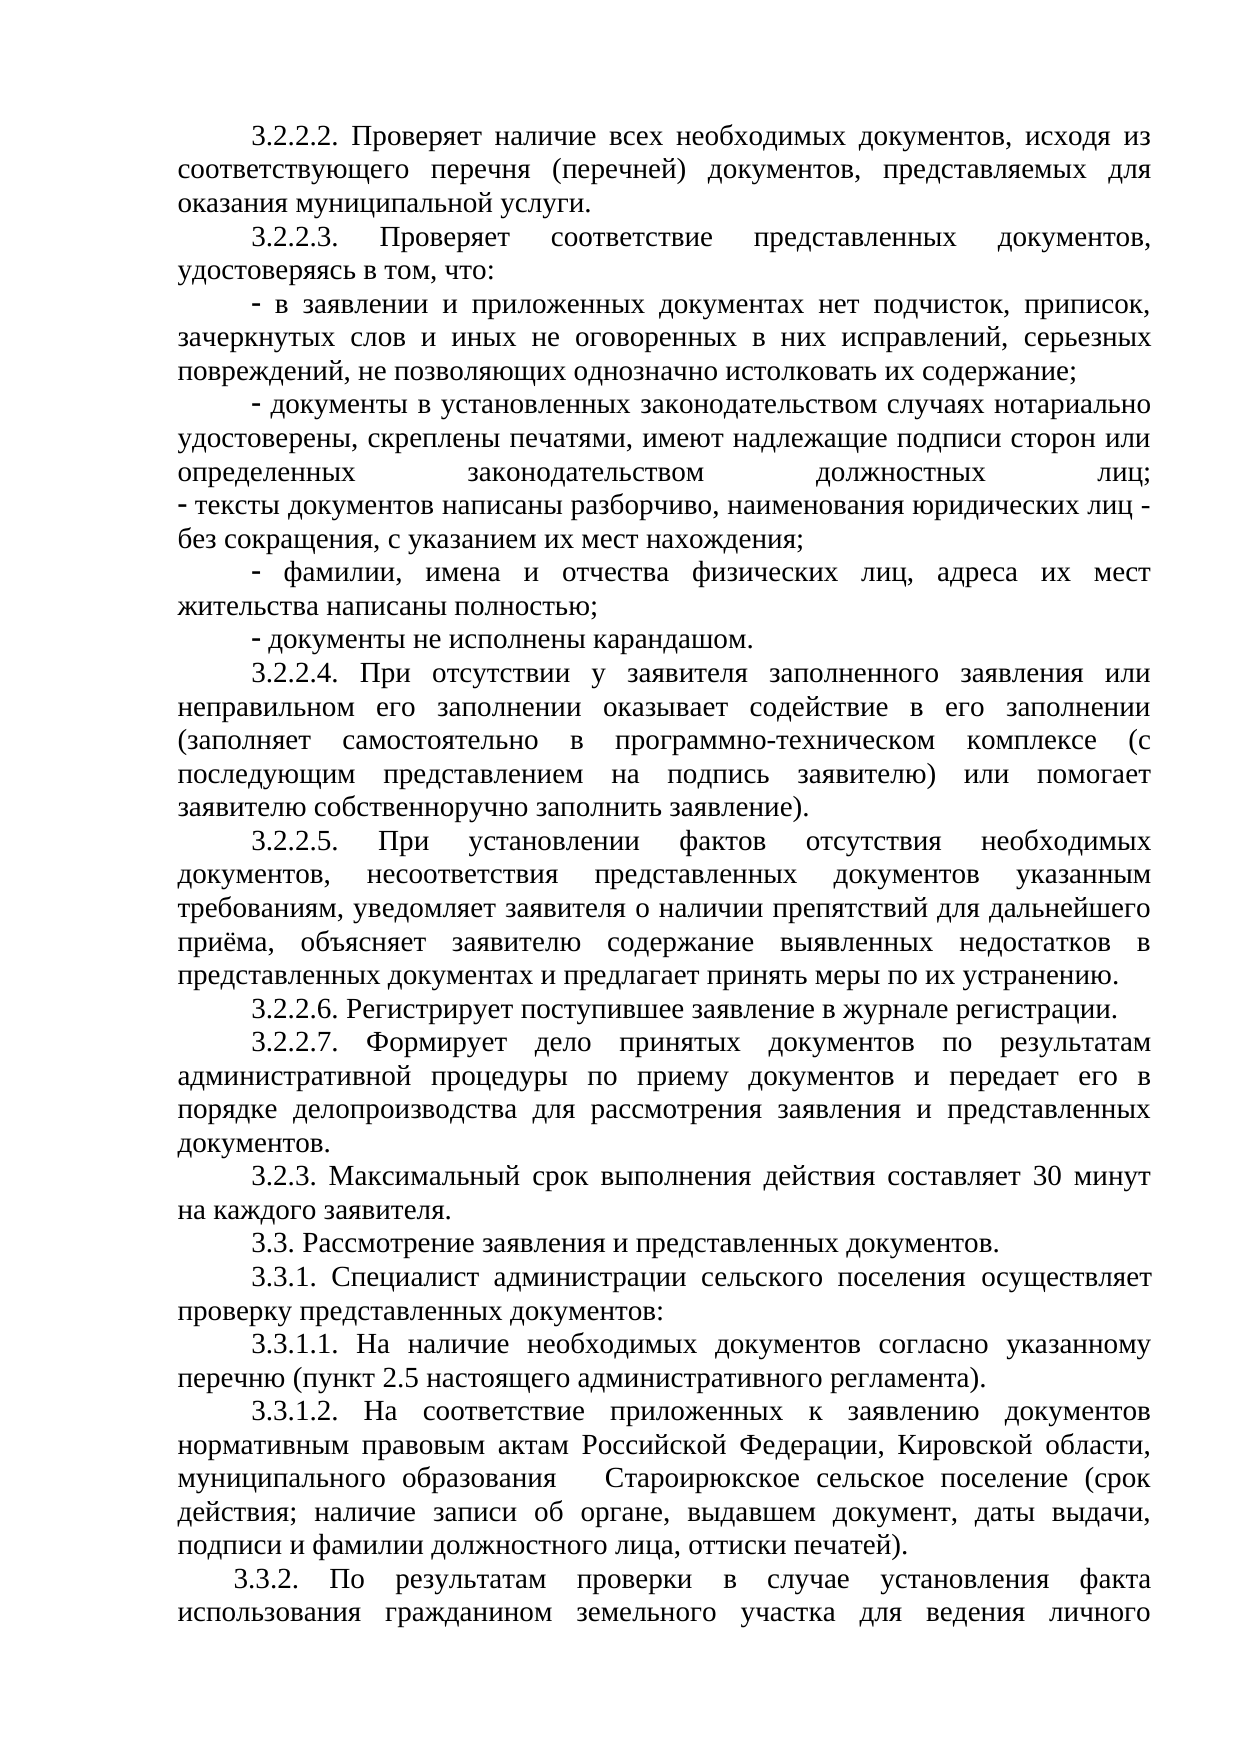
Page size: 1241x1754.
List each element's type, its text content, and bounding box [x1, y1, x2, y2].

text документы не исполнены карандашом. [177, 622, 1152, 655]
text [177, 1561, 1152, 1628]
text в заявлении и приложенных документах нет подчисток, приписок, зачеркнутых слов и иных не оговоренных в них исправлений, серьезных повреждений, не позволяющих однозначно истолковать их содержание; [177, 286, 1152, 387]
text 3.2.2.3. Проверяет соответствие представленных документов, удостоверяясь в том, что: [177, 219, 1152, 286]
text 3.2.3. Максимальный срок выполнения действия составляет 30 минут на каждого заявителя. [177, 1158, 1152, 1226]
text документы в установленных законодательством случаях нотариально удостоверены, скреплены печатями, имеют надлежащие подписи сторон или определенных законодательством должностных лиц; тексты документов написаны разборчиво, наименования юридических лиц - без сокращения, с указанием их мест нахождения; [177, 387, 1152, 554]
text 3.3. Рассмотрение заявления и представленных документов. [177, 1226, 1152, 1259]
text 3.2.2.5. При установлении фактов отсутствия необходимых документов, несоответствия представленных документов указанным требованиям, уведомляет заявителя о наличии препятствий для дальнейшего приёма, объясняет заявителю содержание выявленных недостатков в представленных документах и предлагает принять меры по их устранению. [177, 823, 1152, 991]
text 3.3.1.2. На соответствие приложенных к заявлению документов нормативным правовым актам Российской Федерации, Кировской области, муниципального образования Староирюкское сельское поселение (срок действия; наличие записи об органе, выдавшем документ, даты выдачи, подписи и фамилии должностного лица, оттиски печатей). [177, 1393, 1152, 1561]
text 3.2.2.6. Регистрирует поступившее заявление в журнале регистрации. [177, 991, 1152, 1024]
text 3.3.1. Специалист администрации сельского поселения осуществляет проверку представленных документов: [177, 1259, 1152, 1326]
text фамилии, имена и отчества физических лиц, адреса их мест жительства написаны полностью; [177, 554, 1152, 622]
text 3.2.2.2. Проверяет наличие всех необходимых документов, исходя из соответствующего перечня (перечней) документов, представляемых для оказания муниципальной услуги. [177, 118, 1152, 219]
text 3.2.2.4. При отсутствии у заявителя заполненного заявления или неправильном его заполнении оказывает содействие в его заполнении (заполняет самостоятельно в программно-техническом комплексе (с последующим представлением на подпись заявителю) или помогает заявителю собственноручно заполнить заявление). [177, 655, 1152, 823]
text 3.2.2.7. Формирует дело принятых документов по результатам административной процедуры по приему документов и передает его в порядке делопроизводства для рассмотрения заявления и представленных документов. [177, 1024, 1152, 1158]
text 3.3.1.1. На наличие необходимых документов согласно указанному перечню (пункт 2.5 настоящего административного регламента). [177, 1326, 1152, 1393]
